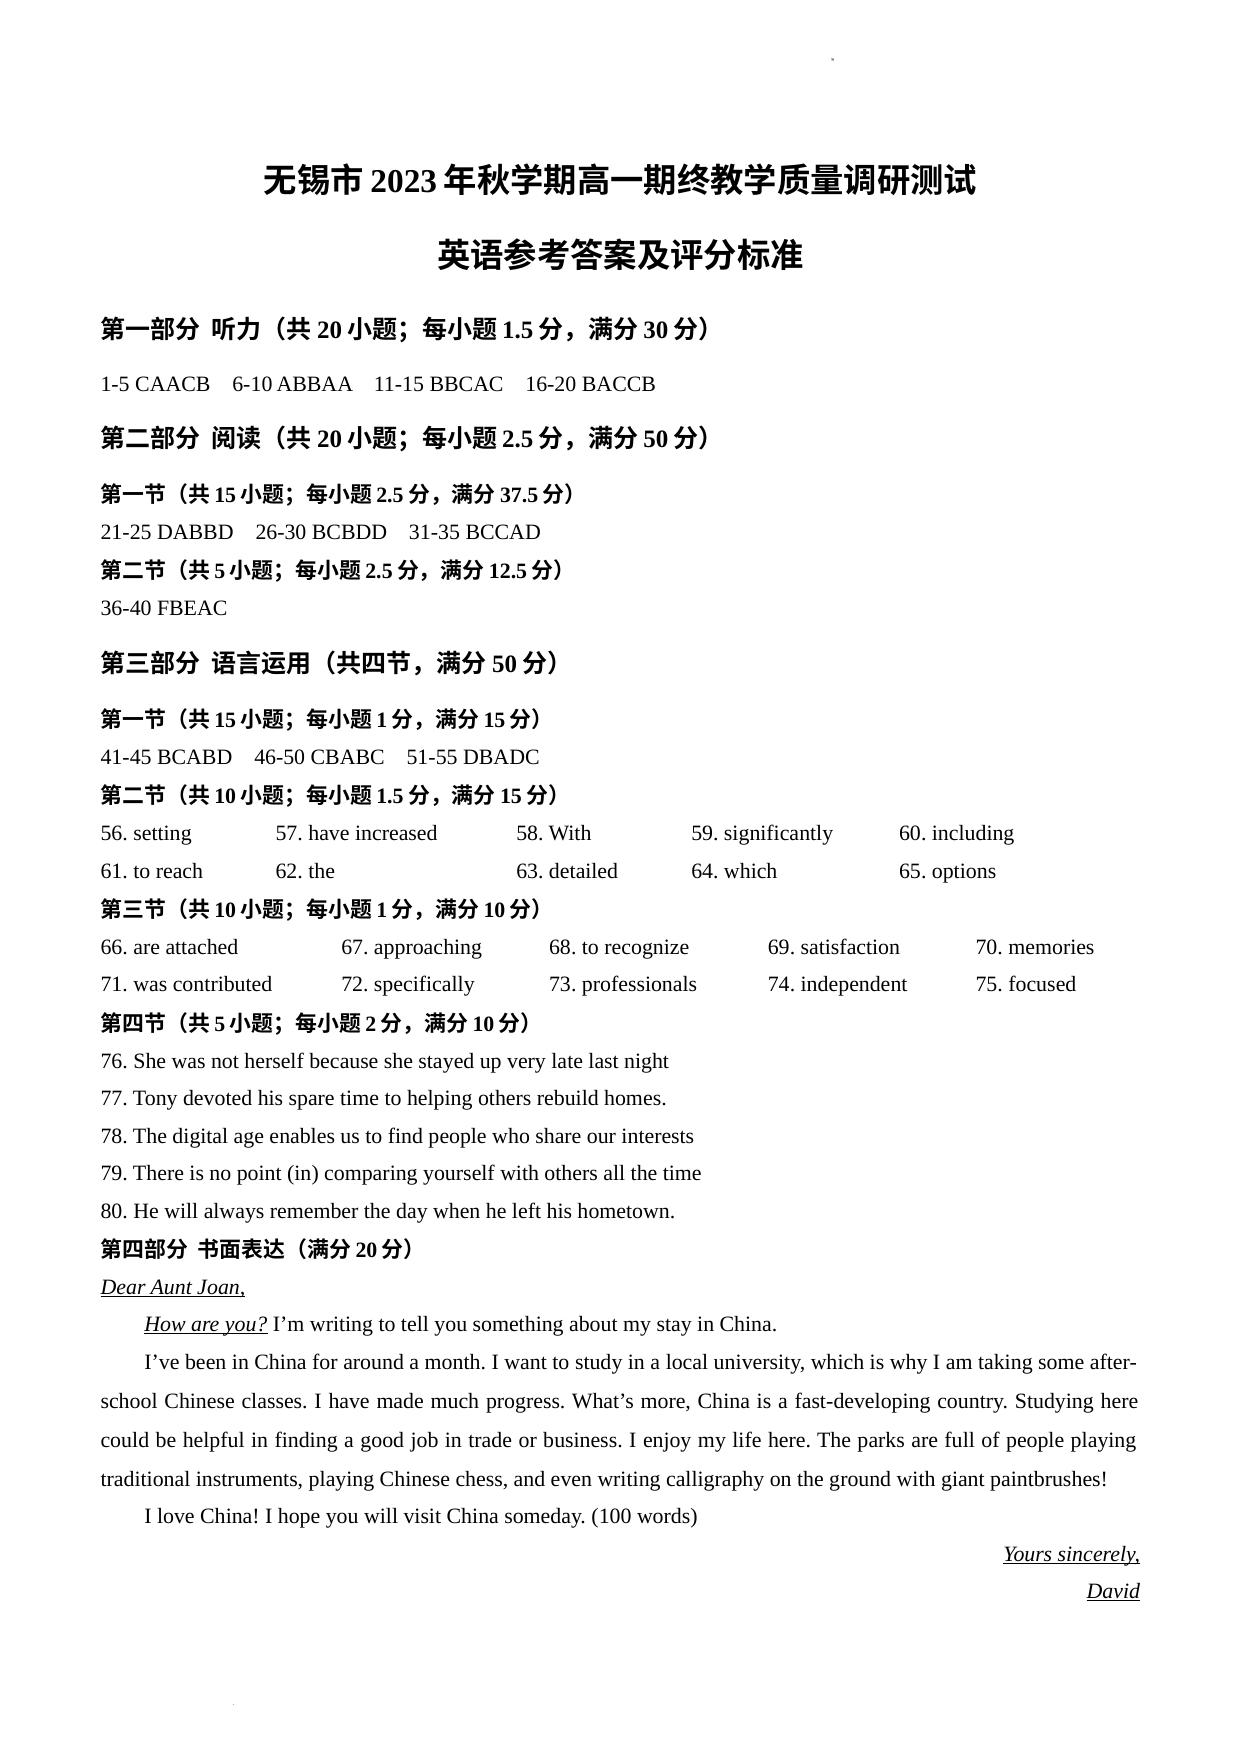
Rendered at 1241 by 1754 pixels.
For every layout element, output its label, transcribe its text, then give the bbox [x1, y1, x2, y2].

text 61. to reach 62. the 63. detailed 64. which 65. options [100, 854, 1140, 886]
text Yours sincerely, [100, 1537, 1140, 1569]
text 71. was contributed 72. specifically 73. professionals 74. independent 75. focused [100, 968, 1140, 1000]
text 80. He will always remember the day when he left his hometown. [100, 1194, 1140, 1226]
text 英语参考答案及评分标准 [100, 220, 1140, 285]
text 第二节（共10小题；每小题1.5分，满分15分） [100, 778, 1140, 810]
text How are you? I’m writing to tell you something about my stay in China. [100, 1308, 1140, 1340]
text 41-45 BCABD 46-50 CBABC 51-55 DBADC [100, 740, 1140, 773]
text 21-25 DABBD 26-30 BCBDD 31-35 BCCAD [100, 516, 1140, 548]
text 第四部分 书面表达（满分20分） [100, 1231, 1140, 1264]
text 第一部分 听力（共20小题；每小题1.5分，满分30分） [100, 295, 1140, 360]
text 第二节（共5小题；每小题2.5分，满分12.5分） [100, 553, 1140, 586]
text 79. There is no point (in) comparing yourself with others all the time [100, 1156, 1140, 1189]
text I’ve been in China for around a month. I want to study in a local university, which is why I am taking some after-school Chinese classes. I have made much progress. What’s more, China is a fast-developing country. Studying here could be helpful in finding a good job in trade or business. I enjoy my life here. The parks are full of people playing traditional instruments, playing Chinese chess, and even writing calligraphy on the ground with giant paintbrushes! [100, 1345, 1140, 1494]
text Dear Aunt Joan, [100, 1270, 1140, 1303]
text 66. are attached 67. approaching 68. to recognize 69. satisfaction 70. memories [100, 930, 1140, 963]
text 第一节（共15小题；每小题1分，满分15分） [100, 701, 1140, 734]
text 1-5 CAACB 6-10 ABBAA 11-15 BBCAC 16-20 BACCB [100, 367, 1140, 399]
text 56. setting 57. have increased 58. With 59. significantly 60. including [100, 816, 1140, 849]
text 36-40 FBEAC [100, 592, 1140, 624]
text I love China! I hope you will visit China someday. (100 words) [100, 1499, 1140, 1532]
text 无锡市2023年秋学期高一期终教学质量调研测试 [100, 146, 1140, 211]
text 76. She was not herself because she stayed up very late last night [100, 1044, 1140, 1076]
text 第一节（共15小题；每小题2.5分，满分37.5分） [100, 477, 1140, 509]
text 第四节（共5小题；每小题2分，满分10分） [100, 1005, 1140, 1038]
text 第二部分 阅读（共20小题；每小题2.5分，满分50分） [100, 404, 1140, 469]
text 77. Tony devoted his spare time to helping others rebuild homes. [100, 1081, 1140, 1114]
text David [100, 1574, 1140, 1607]
text 第三部分 语言运用（共四节，满分50分） [100, 629, 1140, 694]
text 78. The digital age enables us to find people who share our interests [100, 1119, 1140, 1151]
text 第三节（共10小题；每小题1分，满分10分） [100, 891, 1140, 924]
